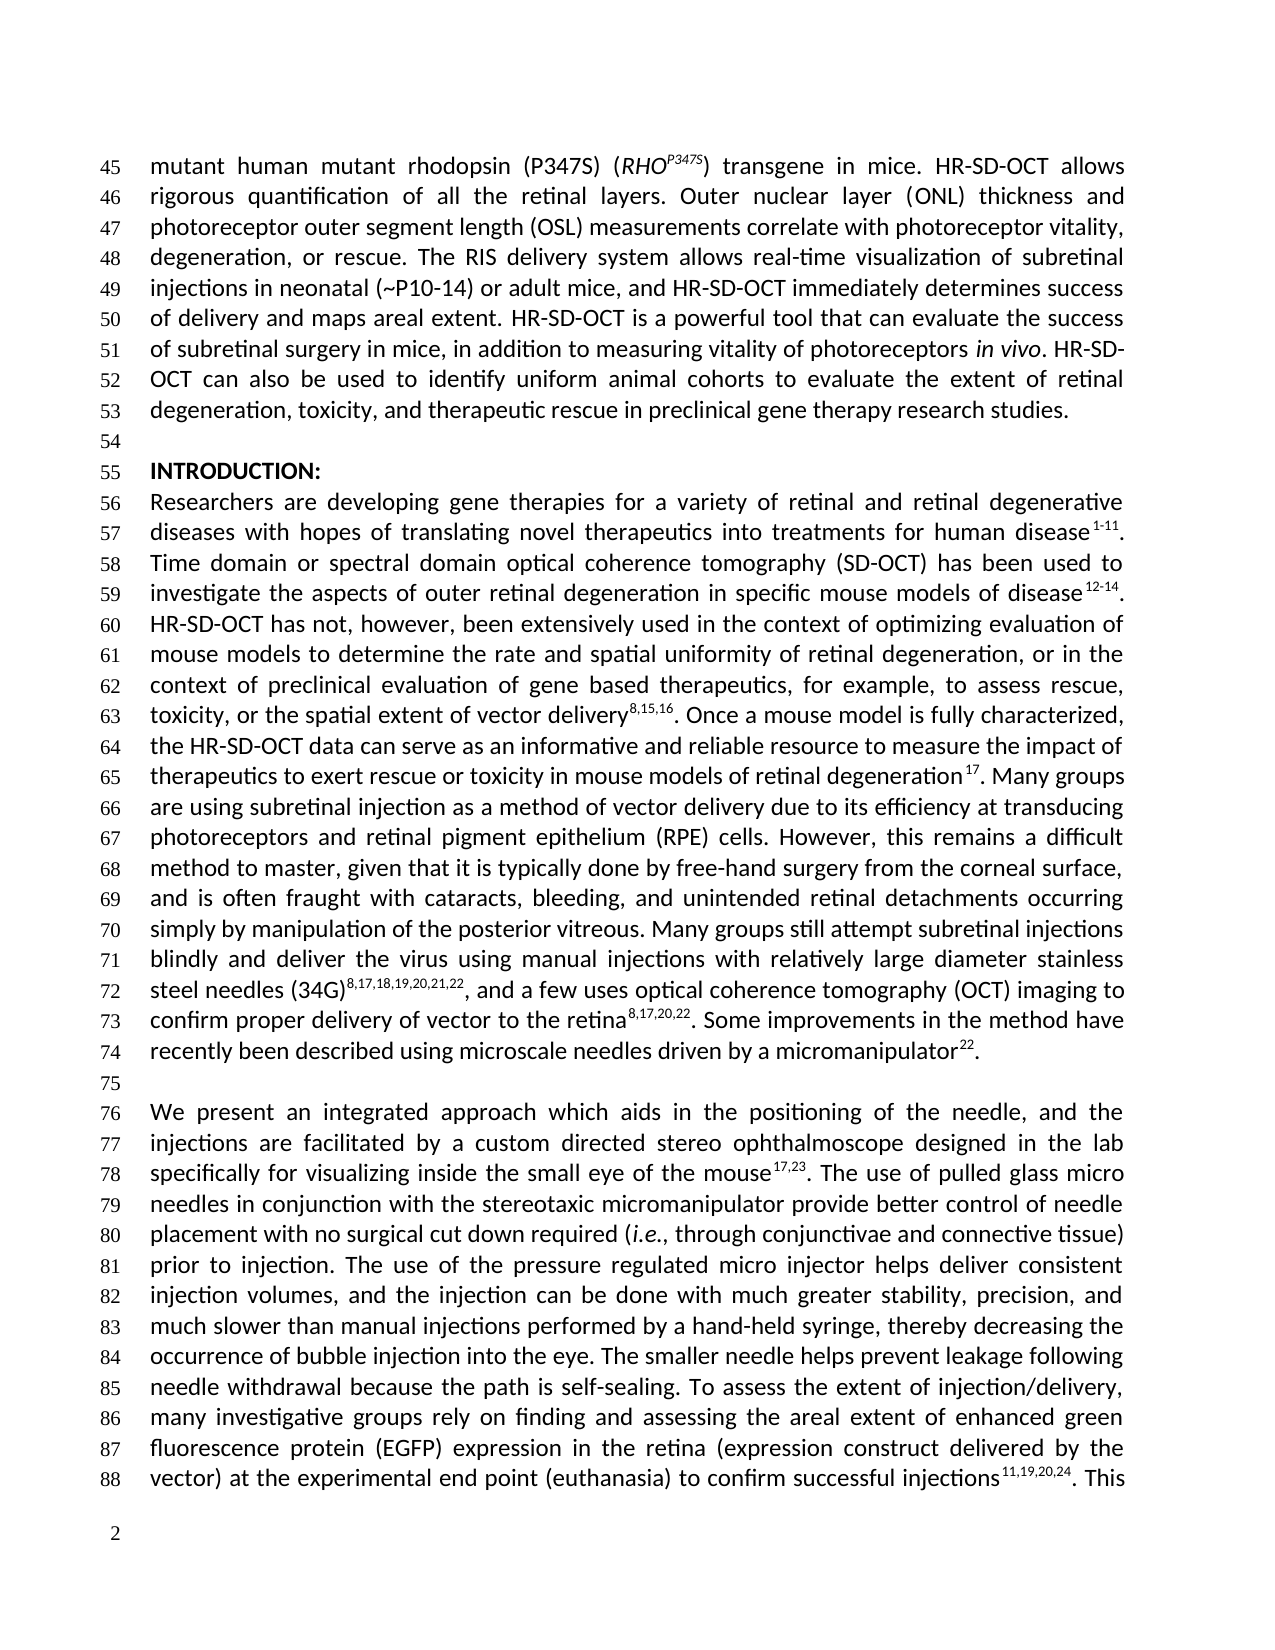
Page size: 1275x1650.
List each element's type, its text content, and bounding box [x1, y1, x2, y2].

text Researchers are developing gene therapies for a variety of retinal and retinal degenerative diseases with hopes of translating novel therapeutics into treatments for human disease1-11. Time domain or spectral domain optical coherence tomography (SD-OCT) has been used to investigate the aspects of outer retinal degeneration in specific mouse models of disease12-14. HR-SD-OCT has not, however, been extensively used in the context of optimizing evaluation of mouse models to determine the rate and spatial uniformity of retinal degeneration, or in the context of preclinical evaluation of gene based therapeutics, for example, to assess rescue, toxicity, or the spatial extent of vector delivery8,15,16. Once a mouse model is fully characterized, the HR-SD-OCT data can serve as an informative and reliable resource to measure the impact of therapeutics to exert rescue or toxicity in mouse models of retinal degeneration17. Many groups are using subretinal injection as a method of vector delivery due to its efficiency at transducing photoreceptors and retinal pigment epithelium (RPE) cells. However, this remains a difficult method to master, given that it is typically done by free-hand surgery from the corneal surface, and is often fraught with cataracts, bleeding, and unintended retinal detachments occurring simply by manipulation of the posterior vitreous. Many groups still attempt subretinal injections blindly and deliver the virus using manual injections with relatively large diameter stainless steel needles (34G)8,17,18,19,20,21,22, and a few uses optical coherence tomography (OCT) imaging to confirm proper delivery of vector to the retina8,17,20,22. Some improvements in the method have recently been described using microscale needles driven by a micromanipulator22. [150, 486, 1125, 1066]
text Introduction: [150, 455, 1125, 486]
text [150, 150, 1125, 425]
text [150, 1096, 1125, 1493]
